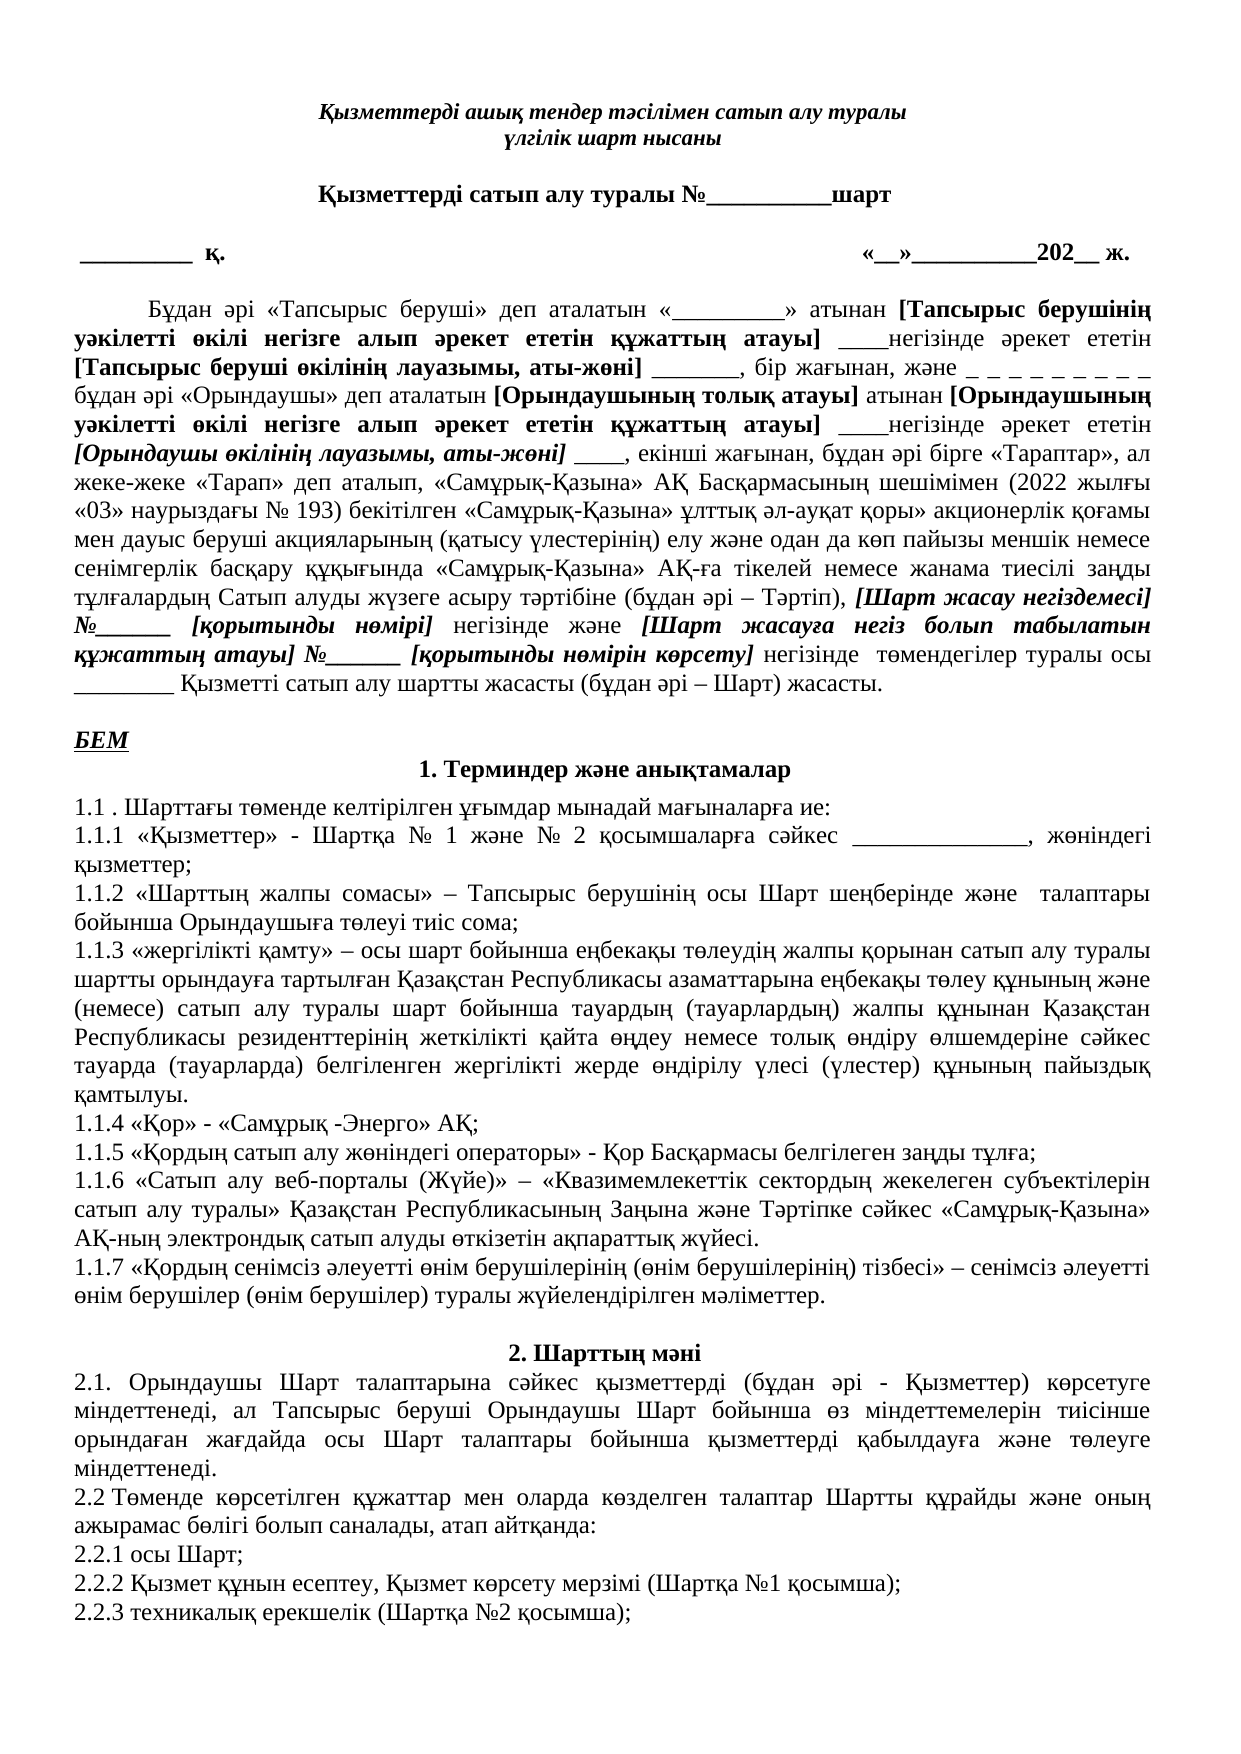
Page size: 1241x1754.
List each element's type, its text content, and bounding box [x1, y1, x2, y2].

text Қызметтерді сатып алу туралы №__________шарт [72, 179, 1137, 208]
text Бұдан әрі «Тапсырыс беруші» деп аталатын «_________» атынан [Тапсырыс берушінің уәкілетті өкілі негізге алып әрекет ететін құжаттың атауы] ____негізінде әрекет ететін [Тапсырыс беруші өкілінің лауазымы, аты-жөні] _______, бір жағынан, және _ _ _ _ _ _ _ _ _ бұдан әрі «Орындаушы» деп аталатын [Орындаушының толық атауы] атынан [Орындаушының уәкілетті өкілі негізге алып әрекет ететін құжаттың атауы] ____негізінде әрекет ететін [Орындаушы өкілінің лауазымы, аты-жөні] ____, екінші жағынан, бұдан әрі бірге «Тараптар», ал жеке-жеке «Тарап» деп аталып, «Самұрық-Қазына» АҚ Басқармасының шешімімен (2022 жылғы «03» наурыздағы № 193) бекітілген «Самұрық-Қазына» ұлттық әл-ауқат қоры» акционерлік қоғамы мен дауыс беруші акцияларының (қатысу үлестерінің) елу және одан да көп пайызы меншік немесе сенімгерлік басқару құқығында «Самұрық-Қазына» АҚ-ға тікелей немесе жанама тиесілі заңды тұлғалардың Сатып алуды жүзеге асыру тәртібіне (бұдан әрі – Тәртіп), [Шарт жасау негіздемесі] №______ [қорытынды нөмірі] негізінде және [Шарт жасауға негіз болып табылатын құжаттың атауы] №______ [қорытынды нөмірін көрсету] негізінде төмендегілер туралы осы ________ Қызметті сатып алу шартты жасасты (бұдан әрі – Шарт) жасасты. [74, 294, 1152, 697]
text 2.2.1 осы Шарт; [74, 1539, 1152, 1568]
text БЕМ [74, 726, 1152, 754]
text _________ қ. «__»__________202__ ж. [72, 237, 1137, 266]
subtitle 1.1.5 «Қордың сатып алу жөніндегі операторы» - Қор Басқармасы белгілеген заңды тұлға; [74, 1137, 1152, 1166]
text 2.2 Төменде көрсетілген құжаттар мен оларда көзделген талаптар Шартты құрайды және оның ажырамас бөлігі болып саналады, атап айтқанда: [74, 1482, 1152, 1539]
text 1.1.4 «Қор» - «Самұрық -Энерго» АҚ; [74, 1108, 1152, 1137]
text 1. Терминдер және анықтамалар [72, 754, 1137, 783]
list . Шарттағы төменде келтірілген ұғымдар мынадай мағыналарға ие: [74, 783, 1152, 821]
text 2.2.3 техникалық ерекшелік (Шартқа №2 қосымша); [74, 1597, 1152, 1626]
subtitle 1.1.1 «Қызметтер» - Шартқа № 1 және № 2 қосымшаларға сәйкес ______________, жөніндегі қызметтер; [74, 821, 1152, 878]
text 2.2.2 Қызмет құнын есептеу, Қызмет көрсету мерзімі (Шартқа №1 қосымша); [74, 1568, 1152, 1597]
text 1.1.2 «Шарттың жалпы сомасы» – Тапсырыс берушінің осы Шарт шеңберінде және талаптары бойынша Орындаушыға төлеуі тиіс сома; [74, 878, 1152, 936]
text 2.1. Орындаушы Шарт талаптарына сәйкес қызметтерді (бұдан әрі - Қызметтер) көрсетуге міндеттенеді, ал Тапсырыс беруші Орындаушы Шарт бойынша өз міндеттемелерін тиісінше орындаған жағдайда осы Шарт талаптары бойынша қызметтерді қабылдауға және төлеуге міндеттенеді. [74, 1367, 1152, 1482]
subtitle 1.1.7 «Қордың сенімсіз әлеуетті өнім берушілерінің (өнім берушілерінің) тізбесі» – сенімсіз әлеуетті өнім берушілер (өнім берушілер) туралы жүйелендірілген мәліметтер. [74, 1252, 1152, 1309]
text 2. Шарттың мәні [72, 1338, 1137, 1367]
text 1.1.3 «жергілікті қамту» – осы шарт бойынша еңбекақы төлеудің жалпы қорынан сатып алу туралы шартты орындауға тартылған Қазақстан Республикасы азаматтарына еңбекақы төлеу құнының және (немесе) сатып алу туралы шарт бойынша тауардың (тауарлардың) жалпы құнынан Қазақстан Республикасы резиденттерінің жеткілікті қайта өңдеу немесе толық өндіру өлшемдеріне сәйкес тауарда (тауарларда) белгіленген жергілікті жерде өндірілу үлесі (үлестер) құнының пайыздық қамтылуы. [74, 936, 1152, 1108]
subtitle 1.1.6 «Сатып алу веб-порталы (Жүйе)» – «Квазимемлекеттік сектордың жекелеген субъектілерін сатып алу туралы» Қазақстан Республикасының Заңына және Тәртіпке сәйкес «Самұрық-Қазына» АҚ-ның электрондық сатып алуды өткізетін ақпараттық жүйесі. [74, 1166, 1152, 1252]
